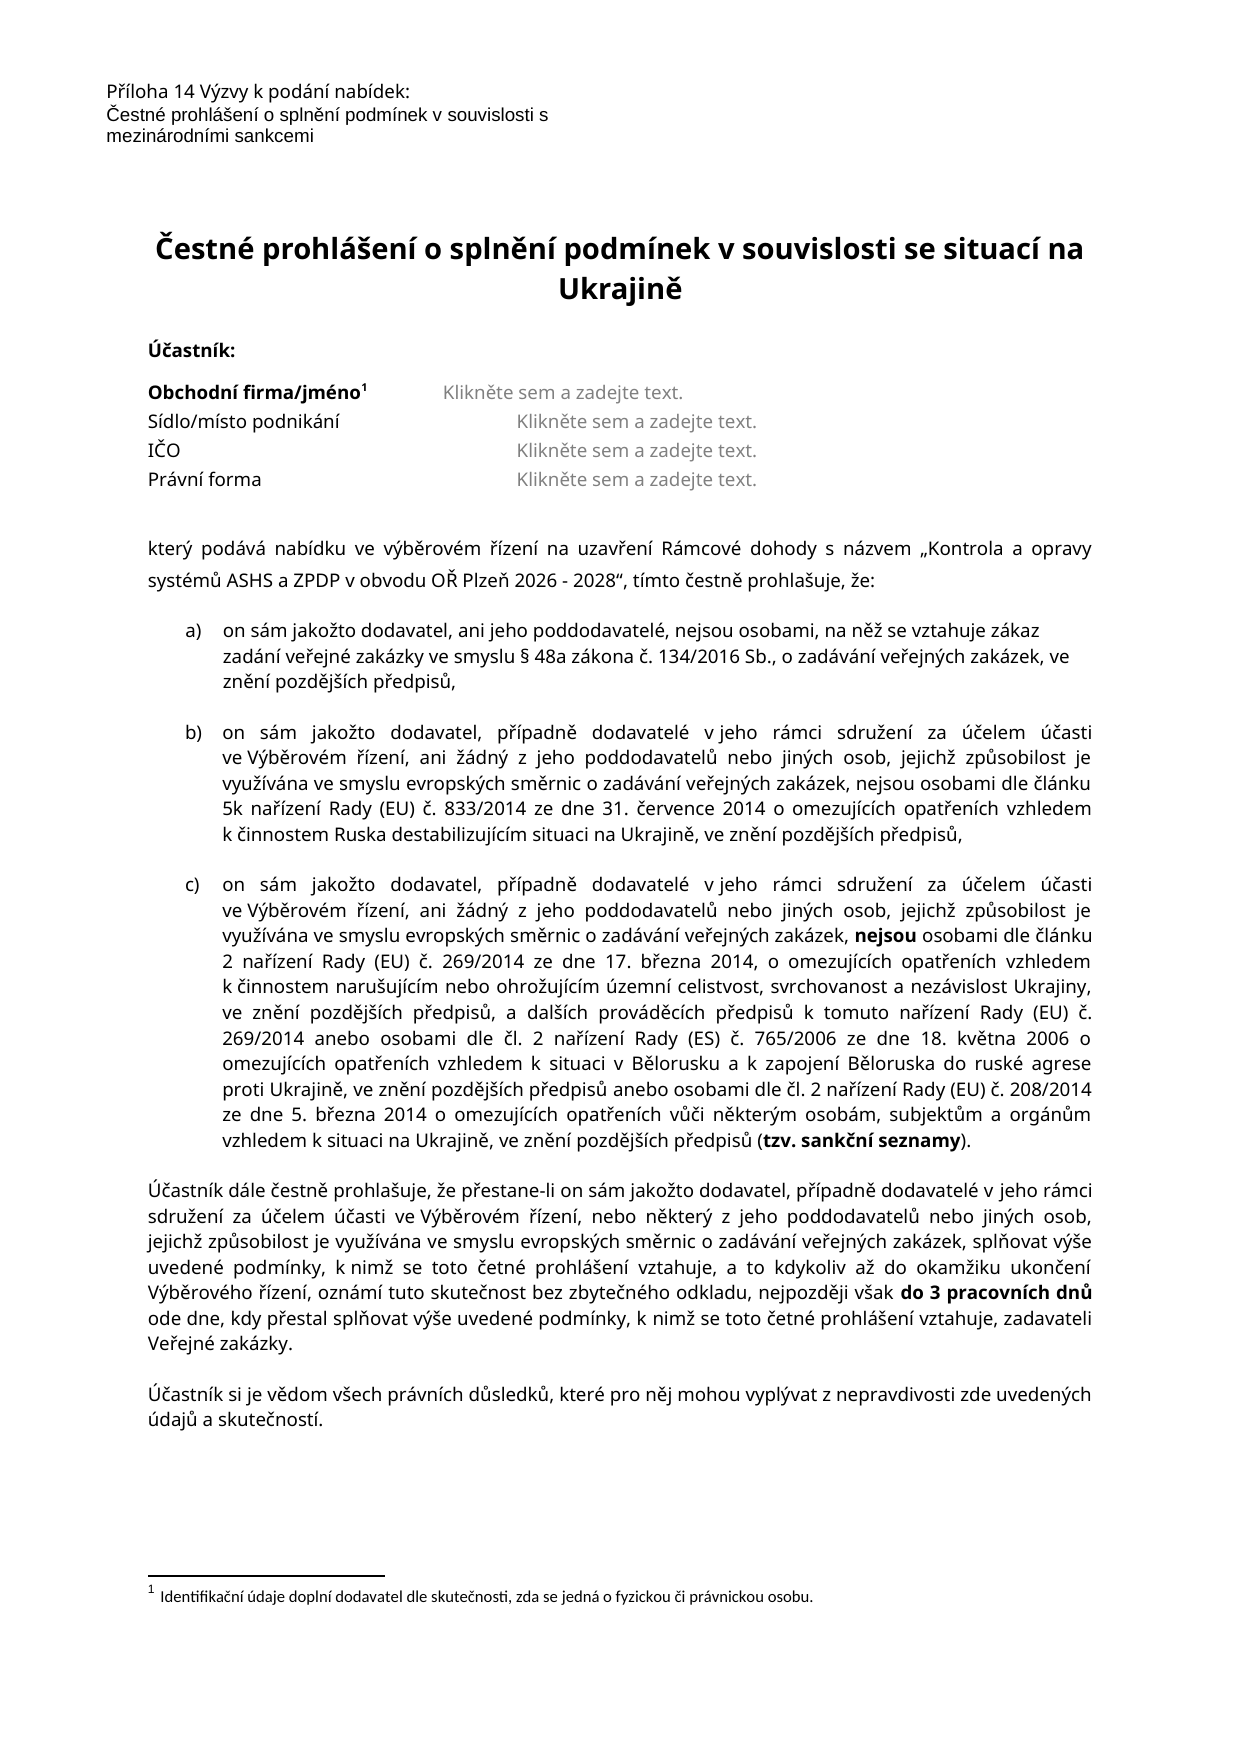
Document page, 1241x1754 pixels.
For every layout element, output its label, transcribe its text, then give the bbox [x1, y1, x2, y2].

text Obchodní firma/jméno [148, 376, 1093, 405]
text Právní forma [148, 463, 1093, 492]
text který podává nabídku ve výběrovém řízení na uzavření Rámcové dohody s názvem „Kontrola a opravy systémů ASHS a ZPDP v obvodu OŘ Plzeň 2026 - 2028“, tímto čestně prohlašuje, že: [148, 530, 1093, 592]
text IČO [148, 434, 1093, 463]
list on sám jakožto dodavatel, případně dodavatelé v jeho rámci sdružení za účelem účasti ve Výběrovém řízení, ani žádný z jeho poddodavatelů nebo jiných osob, jejichž způsobilost je využívána ve smyslu evropských směrnic o zadávání veřejných zakázek, nejsou osobami dle článku 2 nařízení Rady (EU) č. 269/2014 ze dne 17. března 2014, o omezujících opatřeních vzhledem k činnostem narušujícím nebo ohrožujícím územní celistvost, svrchovanost a nezávislost Ukrajiny, ve znění pozdějších předpisů, a dalších prováděcích předpisů k tomuto nařízení Rady (EU) č. 269/2014 anebo osobami dle čl. 2 nařízení Rady (ES) č. 765/2006 ze dne 18. května 2006 o omezujících opatřeních vzhledem k situaci v Bělorusku a k zapojení Běloruska do ruské agrese proti Ukrajině, ve znění pozdějších předpisů anebo osobami dle čl. 2 nařízení Rady (EU) č. 208/2014 ze dne 5. března 2014 o omezujících opatřeních vůči některým osobám, subjektům a orgánům vzhledem k situaci na Ukrajině, ve znění pozdějších předpisů (tzv. sankční seznamy). [185, 872, 1093, 1152]
title Čestné prohlášení o splnění podmínek v souvislosti se situací na Ukrajině [148, 228, 1093, 308]
text Účastník: [148, 333, 1093, 364]
text Účastník dále čestně prohlašuje, že přestane-li on sám jakožto dodavatel, případně dodavatelé v jeho rámci sdružení za účelem účasti ve Výběrovém řízení, nebo některý z jeho poddodavatelů nebo jiných osob, jejichž způsobilost je využívána ve smyslu evropských směrnic o zadávání veřejných zakázek, splňovat výše uvedené podmínky, k nimž se toto četné prohlášení vztahuje, a to kdykoliv až do okamžiku ukončení Výběrového řízení, oznámí tuto skutečnost bez zbytečného odkladu, nejpozději však do 3 pracovních dnů ode dne, kdy přestal splňovat výše uvedené podmínky, k nimž se toto četné prohlášení vztahuje, zadavateli Veřejné zakázky. [148, 1177, 1093, 1356]
list on sám jakožto dodavatel, ani jeho poddodavatelé, nejsou osobami, na něž se vztahuje zákaz zadání veřejné zakázky ve smyslu § 48a zákona č. 134/2016 Sb., o zadávání veřejných zakázek, ve znění pozdějších předpisů, [185, 617, 1093, 694]
list on sám jakožto dodavatel, případně dodavatelé v jeho rámci sdružení za účelem účasti ve Výběrovém řízení, ani žádný z jeho poddodavatelů nebo jiných osob, jejichž způsobilost je využívána ve smyslu evropských směrnic o zadávání veřejných zakázek, nejsou osobami dle článku 5k nařízení Rady (EU) č. 833/2014 ze dne 31. července 2014 o omezujících opatřeních vzhledem k činnostem Ruska destabilizujícím situaci na Ukrajině, ve znění pozdějších předpisů, [185, 719, 1093, 847]
text Účastník si je vědom všech právních důsledků, které pro něj mohou vyplývat z nepravdivosti zde uvedených údajů a skutečností. [148, 1381, 1093, 1432]
text Sídlo/místo podnikání [148, 405, 1093, 434]
